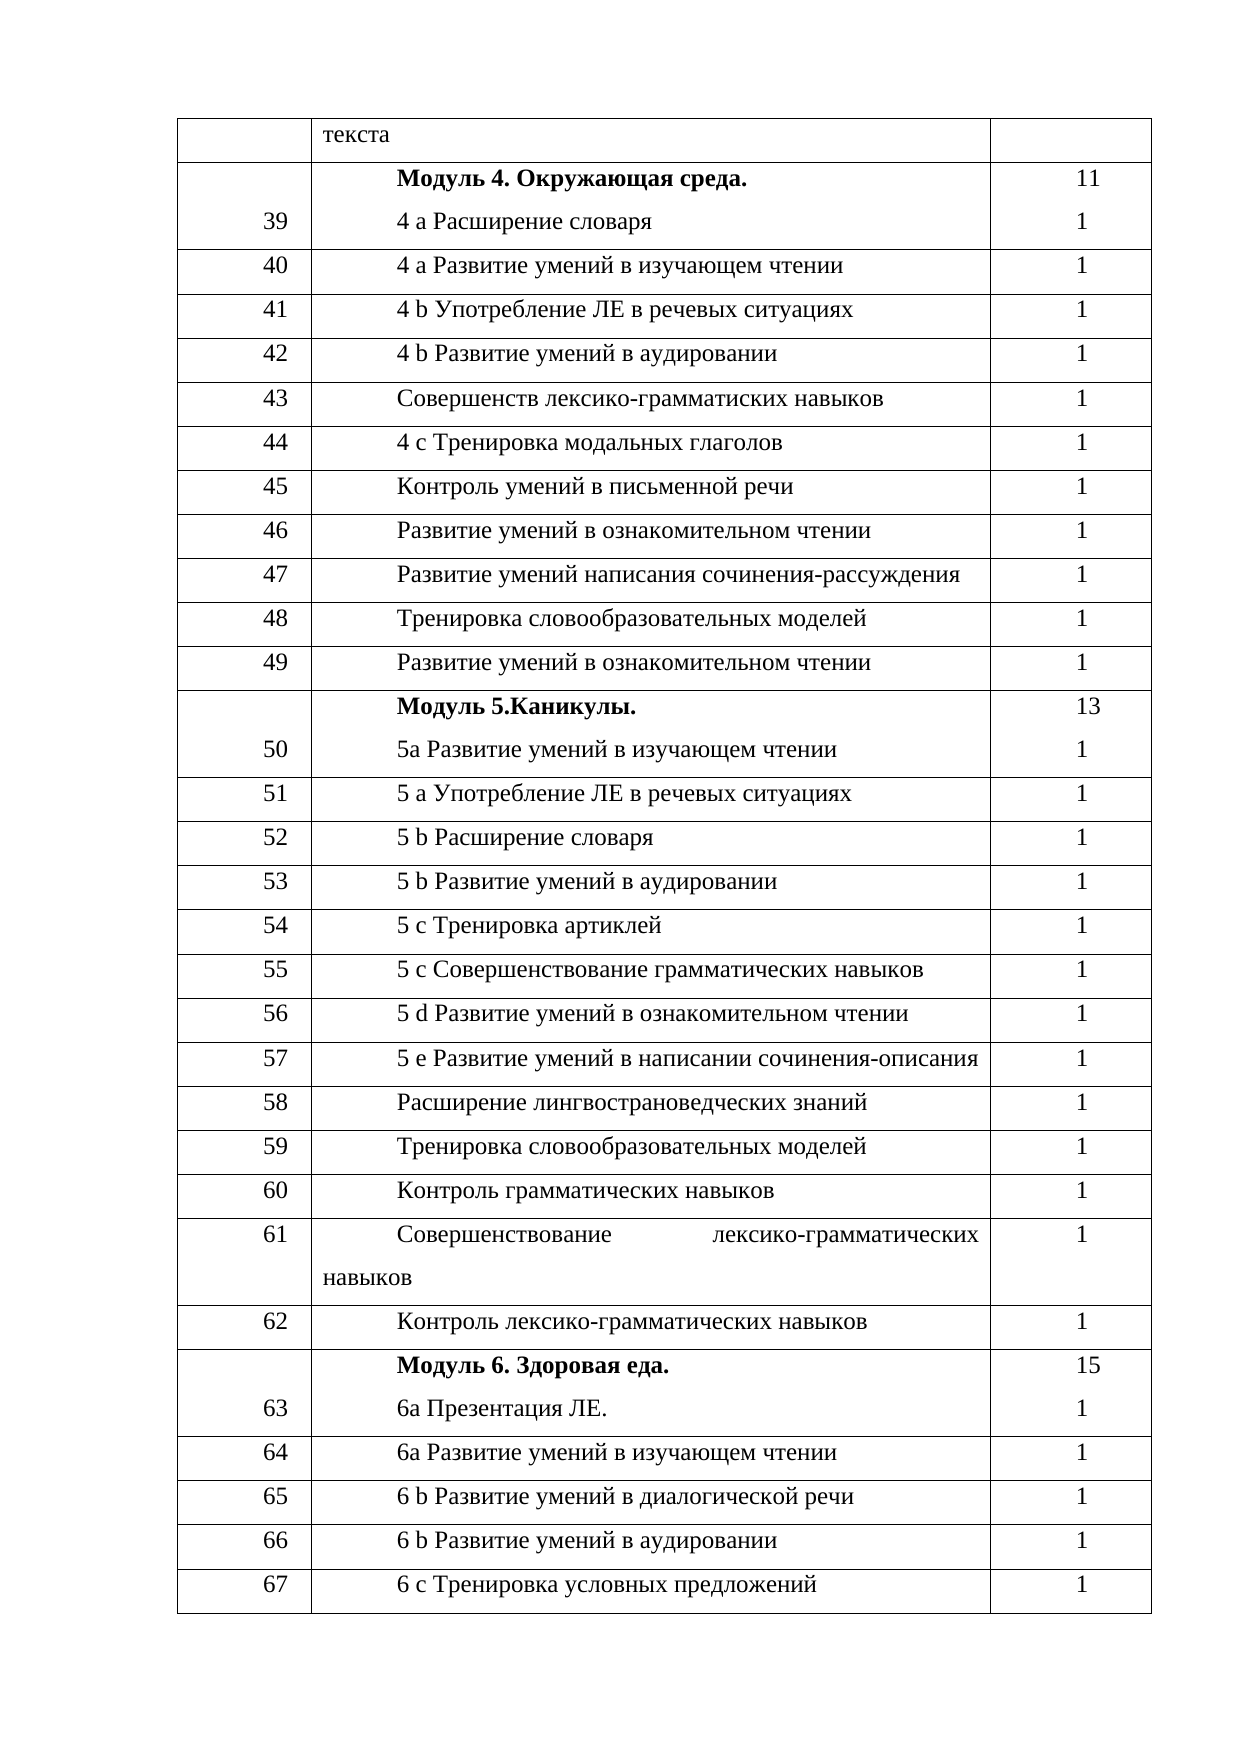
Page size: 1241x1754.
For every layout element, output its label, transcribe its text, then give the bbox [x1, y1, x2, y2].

table_cell 64 [178, 1437, 311, 1480]
table_cell 66 [178, 1525, 311, 1568]
table_cell 1 [991, 1043, 1151, 1086]
table_cell 46 [178, 515, 311, 558]
table_cell 11 1 [991, 163, 1151, 249]
table_cell 6 b Развитие умений в диалогической речи [312, 1481, 990, 1524]
table_cell 44 [178, 427, 311, 470]
table_cell 57 [178, 1043, 311, 1086]
table_cell 1 [991, 295, 1151, 337]
table_cell 5 с Совершенствование грамматических навыков [312, 955, 990, 997]
table_cell 52 [178, 822, 311, 865]
table_cell 5 а Употребление ЛЕ в речевых ситуациях [312, 778, 990, 821]
table_cell 38 [178, 119, 311, 162]
table_cell 1 [991, 1219, 1151, 1305]
table_cell 5 d Развитие умений в ознакомительном чтении [312, 999, 990, 1042]
table_cell Тренировка словообразовательных моделей [312, 1131, 990, 1174]
table_cell 1 [991, 427, 1151, 470]
table_cell 49 [178, 647, 311, 690]
table_cell 42 [178, 339, 311, 382]
table_cell 65 [178, 1481, 311, 1524]
table_cell 1 [991, 383, 1151, 426]
table_cell 1 [991, 1087, 1151, 1130]
table_cell 5 с Тренировка артиклей [312, 910, 990, 953]
table_cell 1 [991, 471, 1151, 514]
table_cell 47 [178, 559, 311, 602]
table_cell 50 [178, 691, 311, 777]
table_cell 1 [991, 955, 1151, 997]
table_cell 4 а Развитие умений в изучающем чтении [312, 250, 990, 293]
table_cell 54 [178, 910, 311, 953]
table_cell Развитие умений в ознакомительном чтении [312, 647, 990, 690]
table_cell 6а Развитие умений в изучающем чтении [312, 1437, 990, 1480]
table_cell 63 [178, 1350, 311, 1436]
table_cell 51 [178, 778, 311, 821]
table_cell Расширение лингвострановедческих знаний [312, 1087, 990, 1130]
table_cell Развитие умений написания сочинения-рассуждения [312, 559, 990, 602]
table_cell 1 [991, 822, 1151, 865]
table_cell 5 b Расширение словаря [312, 822, 990, 865]
table_cell 4 b Употребление ЛЕ в речевых ситуациях [312, 295, 990, 337]
table_cell 1 [991, 778, 1151, 821]
table_cell 1 [991, 1525, 1151, 1568]
table_cell 67 [178, 1570, 311, 1612]
table_cell 41 [178, 295, 311, 337]
table_cell Развитие умений в ознакомительном чтении [312, 515, 990, 558]
table_cell Совершенствование лексико-грамматических навыков [312, 1219, 990, 1305]
table_cell Контроль грамматических навыков [312, 1175, 990, 1218]
table_cell 40 [178, 250, 311, 293]
table_cell Контроль лексико-грамматических навыков [312, 1306, 990, 1349]
table_cell 1 [991, 339, 1151, 382]
table_cell 1 [991, 1131, 1151, 1174]
table_cell 1 [991, 866, 1151, 909]
table_cell 1 [991, 1437, 1151, 1480]
table_cell 5 е Развитие умений в написании сочинения-описания [312, 1043, 990, 1086]
table_cell Тренировка словообразовательных моделей [312, 603, 990, 646]
table_cell Контроль умений в письменной речи [312, 471, 990, 514]
table_cell 59 [178, 1131, 311, 1174]
table_cell 13 1 [991, 691, 1151, 777]
table_cell 6 с Тренировка условных предложений [312, 1570, 990, 1612]
table_cell Совершенств лексико-грамматиских навыков [312, 383, 990, 426]
table_cell 43 [178, 383, 311, 426]
table_cell 60 [178, 1175, 311, 1218]
table_cell 4 с Тренировка модальных глаголов [312, 427, 990, 470]
table_cell 4 b Развитие умений в аудировании [312, 339, 990, 382]
table_cell 1 [991, 999, 1151, 1042]
table_cell 15 1 [991, 1350, 1151, 1436]
table_cell 1 [991, 1306, 1151, 1349]
table_cell 58 [178, 1087, 311, 1130]
table_cell 55 [178, 955, 311, 997]
table_cell 1 [991, 910, 1151, 953]
table_cell 56 [178, 999, 311, 1042]
table_cell 61 [178, 1219, 311, 1305]
table_cell 1 [991, 1570, 1151, 1612]
table_cell 1 [991, 515, 1151, 558]
table_cell 1 [991, 119, 1151, 162]
table_cell 1 [991, 603, 1151, 646]
table_cell 45 [178, 471, 311, 514]
table_cell 48 [178, 603, 311, 646]
table_cell 1 [991, 559, 1151, 602]
table_cell 6 b Развитие умений в аудировании [312, 1525, 990, 1568]
table_cell Модуль 6. Здоровая еда. 6а Презентация ЛЕ. [312, 1350, 990, 1436]
table_cell 53 [178, 866, 311, 909]
table_cell 1 [991, 1175, 1151, 1218]
table_cell 5 b Развитие умений в аудировании [312, 866, 990, 909]
table_cell 1 [991, 1481, 1151, 1524]
table_cell Модуль 4. Окружающая среда. 4 а Расширение словаря [312, 163, 990, 249]
table_cell 39 [178, 163, 311, 249]
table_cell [312, 119, 990, 162]
table_cell 62 [178, 1306, 311, 1349]
table_cell 1 [991, 250, 1151, 293]
table_cell 1 [991, 647, 1151, 690]
table_cell Модуль 5.Каникулы. 5а Развитие умений в изучающем чтении [312, 691, 990, 777]
